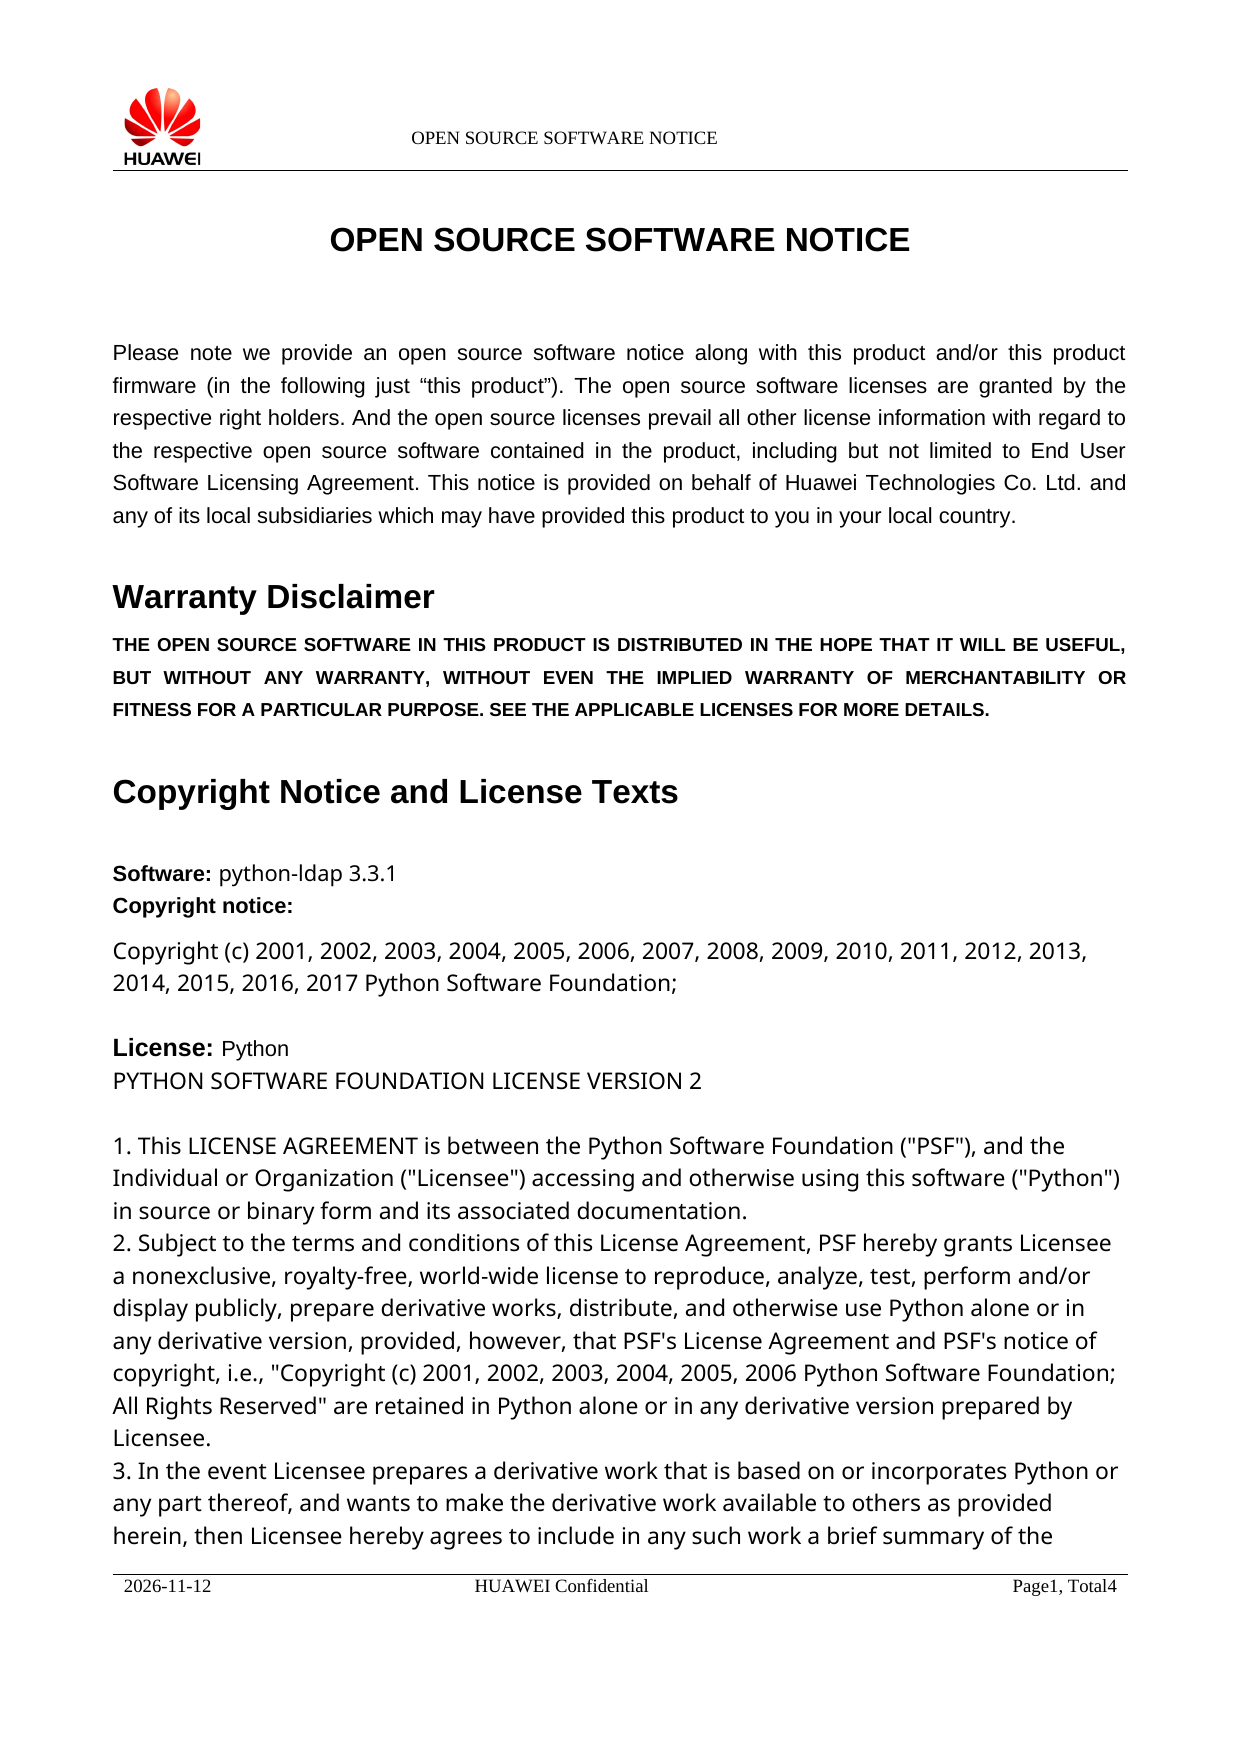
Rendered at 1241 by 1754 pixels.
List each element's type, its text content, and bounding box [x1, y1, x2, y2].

text Copyright (c) 2001, 2002, 2003, 2004, 2005, 2006, 2007, 2008, 2009, 2010, 2011, 2012, 2013, 2014, 2015, 2016, 2017 Python Software Foundation; [112, 934, 1128, 1031]
text Copyright Notice and License Texts [112, 759, 1128, 824]
text PYTHON SOFTWARE FOUNDATION LICENSE VERSION 2 [112, 1064, 1128, 1096]
picture [124, 88, 201, 165]
text Warranty Disclaimer [112, 564, 1128, 629]
text The open source software in this product is distributed in the hope that it will be useful, but WITHOUT ANY WARRANTY, without even the implied warranty of MERCHANTABILITY or FITNESS FOR A PARTICULAR PURPOSE. See the applicable licenses for more details. [112, 629, 1128, 726]
title Software: python-ldap 3.3.1 [112, 856, 1128, 889]
text 1. This LICENSE AGREEMENT is between the Python Software Foundation ("PSF"), and the Individual or Organization ("Licensee") accessing and otherwise using this software ("Python") in source or binary form and its associated documentation. [112, 1129, 1128, 1226]
text License: Python [112, 1031, 1128, 1064]
text Please note we provide an open source software notice along with this product and/or this product firmware (in the following just “this product”). The open source software licenses are granted by the respective right holders. And the open source licenses prevail all other license information with regard to the respective open source software contained in the product, including but not limited to End User Software Licensing Agreement. This notice is provided on behalf of Huawei Technologies Co. Ltd. and any of its local subsidiaries which may have provided this product to you in your local country. [112, 336, 1128, 531]
text OPEN SOURCE SOFTWARE NOTICE [112, 206, 1128, 271]
text 2. Subject to the terms and conditions of this License Agreement, PSF hereby grants Licensee a nonexclusive, royalty-free, world-wide license to reproduce, analyze, test, perform and/or display publicly, prepare derivative works, distribute, and otherwise use Python alone or in any derivative version, provided, however, that PSF's License Agreement and PSF's notice of copyright, i.e., "Copyright (c) 2001, 2002, 2003, 2004, 2005, 2006 Python Software Foundation; All Rights Reserved" are retained in Python alone or in any derivative version prepared by Licensee. [112, 1226, 1128, 1454]
text Copyright notice: [112, 889, 1128, 921]
